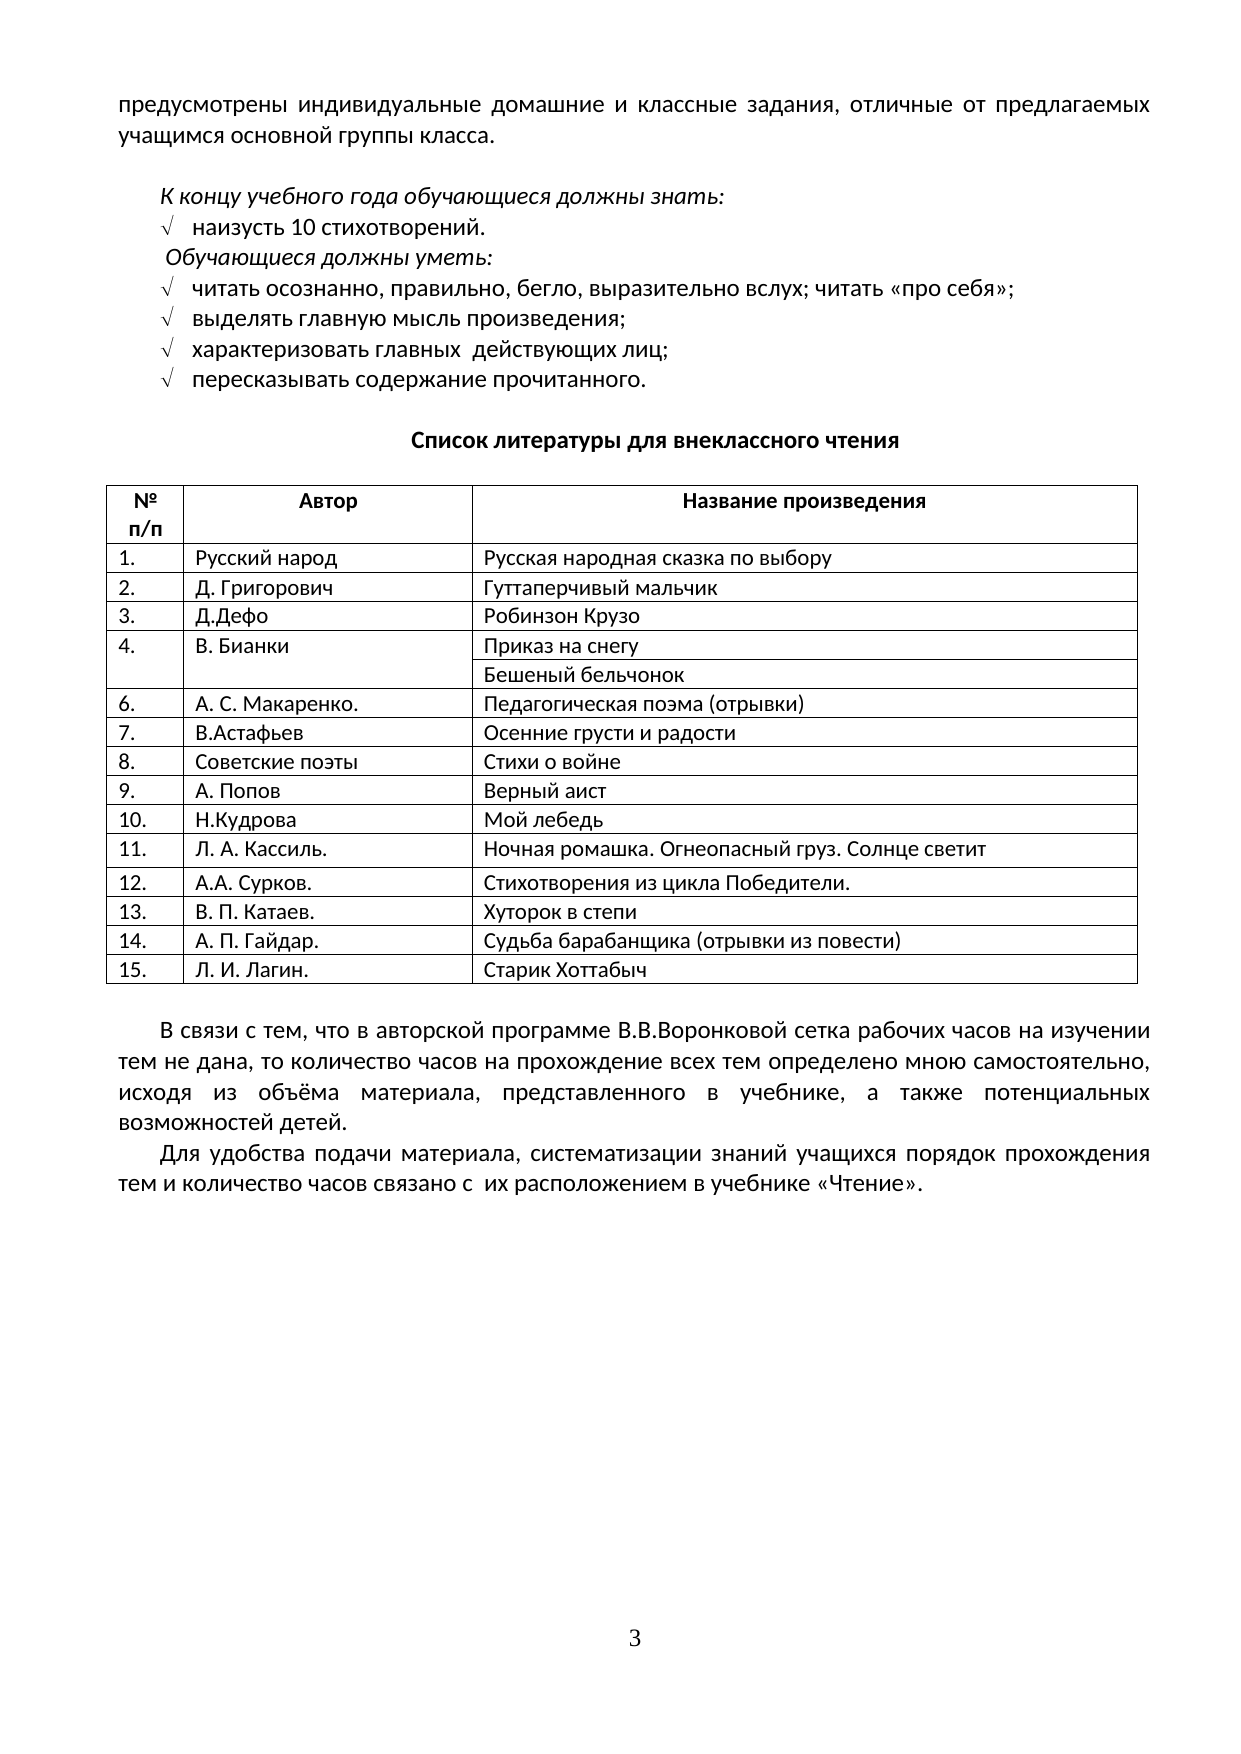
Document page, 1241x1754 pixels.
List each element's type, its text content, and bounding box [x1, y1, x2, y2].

table_cell [107, 868, 183, 896]
table_header Автор [184, 486, 472, 542]
list пересказывать содержание прочитанного. [118, 363, 1152, 394]
table_cell [107, 926, 183, 954]
list читать осознанно, правильно, бегло, выразительно вслух; читать «про себя»; [118, 272, 1152, 302]
table_cell Н.Кудрова [184, 805, 472, 833]
table_cell В. Бианки [184, 631, 472, 688]
table_cell Бешеный бельчонок [473, 660, 1137, 688]
text К концу учебного года обучающиеся должны знать: [118, 180, 1152, 211]
table_cell Л. А. Кассиль. [184, 834, 472, 867]
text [118, 89, 1152, 150]
table_cell [107, 544, 183, 572]
list наизусть 10 стихотворений. [118, 211, 1152, 241]
table_header Название произведения [473, 486, 1137, 542]
table_cell Мой лебедь [473, 805, 1137, 833]
table_cell А. П. Гайдар. [184, 926, 472, 954]
table_cell В. П. Катаев. [184, 897, 472, 925]
table_cell Старик Хоттабыч [473, 955, 1137, 983]
table_cell Приказ на снегу [473, 631, 1137, 659]
table_header № п/п [107, 486, 183, 542]
table_cell А. Попов [184, 776, 472, 804]
table_cell В.Астафьев [184, 718, 472, 746]
table_cell [107, 955, 183, 983]
table_cell Верный аист [473, 776, 1137, 804]
table_cell Стихотворения из цикла Победители. [473, 868, 1137, 896]
text Для удобства подачи материала, систематизации знаний учащихся порядок прохождения тем и количество часов связано с их расположением в учебнике «Чтение». [118, 1137, 1152, 1198]
table_cell [107, 573, 183, 601]
table_cell Судьба барабанщика (отрывки из повести) [473, 926, 1137, 954]
table_cell [107, 776, 183, 804]
table_cell Д. Григорович [184, 573, 472, 601]
table_cell Л. И. Лагин. [184, 955, 472, 983]
table_cell Русский народ [184, 544, 472, 572]
table_cell Советские поэты [184, 747, 472, 775]
table_cell [107, 805, 183, 833]
table_cell [107, 747, 183, 775]
table_cell [107, 897, 183, 925]
table_cell Робинзон Крузо [473, 602, 1137, 630]
table_cell [107, 602, 183, 630]
table_cell [107, 631, 183, 688]
table_cell Русская народная сказка по выбору [473, 544, 1137, 572]
table_cell Стихи о войне [473, 747, 1137, 775]
table_cell Осенние грусти и радости [473, 718, 1137, 746]
table_cell Педагогическая поэма (отрывки) [473, 689, 1137, 717]
table_cell А.А. Сурков. [184, 868, 472, 896]
table_cell Гуттаперчивый мальчик [473, 573, 1137, 601]
table_cell Ночная ромашка. Огнеопасный груз. Солнце светит [473, 834, 1137, 867]
table_cell [107, 718, 183, 746]
list выделять главную мысль произведения; [118, 302, 1152, 333]
table_cell Д.Дефо [184, 602, 472, 630]
text В связи с тем, что в авторской программе В.В.Воронковой сетка рабочих часов на изучении тем не дана, то количество часов на прохождение всех тем определено мною самостоятельно, исходя из объёма материала, представленного в учебнике, а также потенциальных возможностей детей. [118, 1014, 1152, 1137]
table_cell Хуторок в степи [473, 897, 1137, 925]
table_cell [107, 834, 183, 867]
list характеризовать главных действующих лиц; [118, 333, 1152, 363]
table_cell [107, 689, 183, 717]
table_cell А. С. Макаренко. [184, 689, 472, 717]
text Список литературы для внеклассного чтения [118, 424, 1152, 455]
text Обучающиеся должны уметь: [118, 241, 1152, 272]
